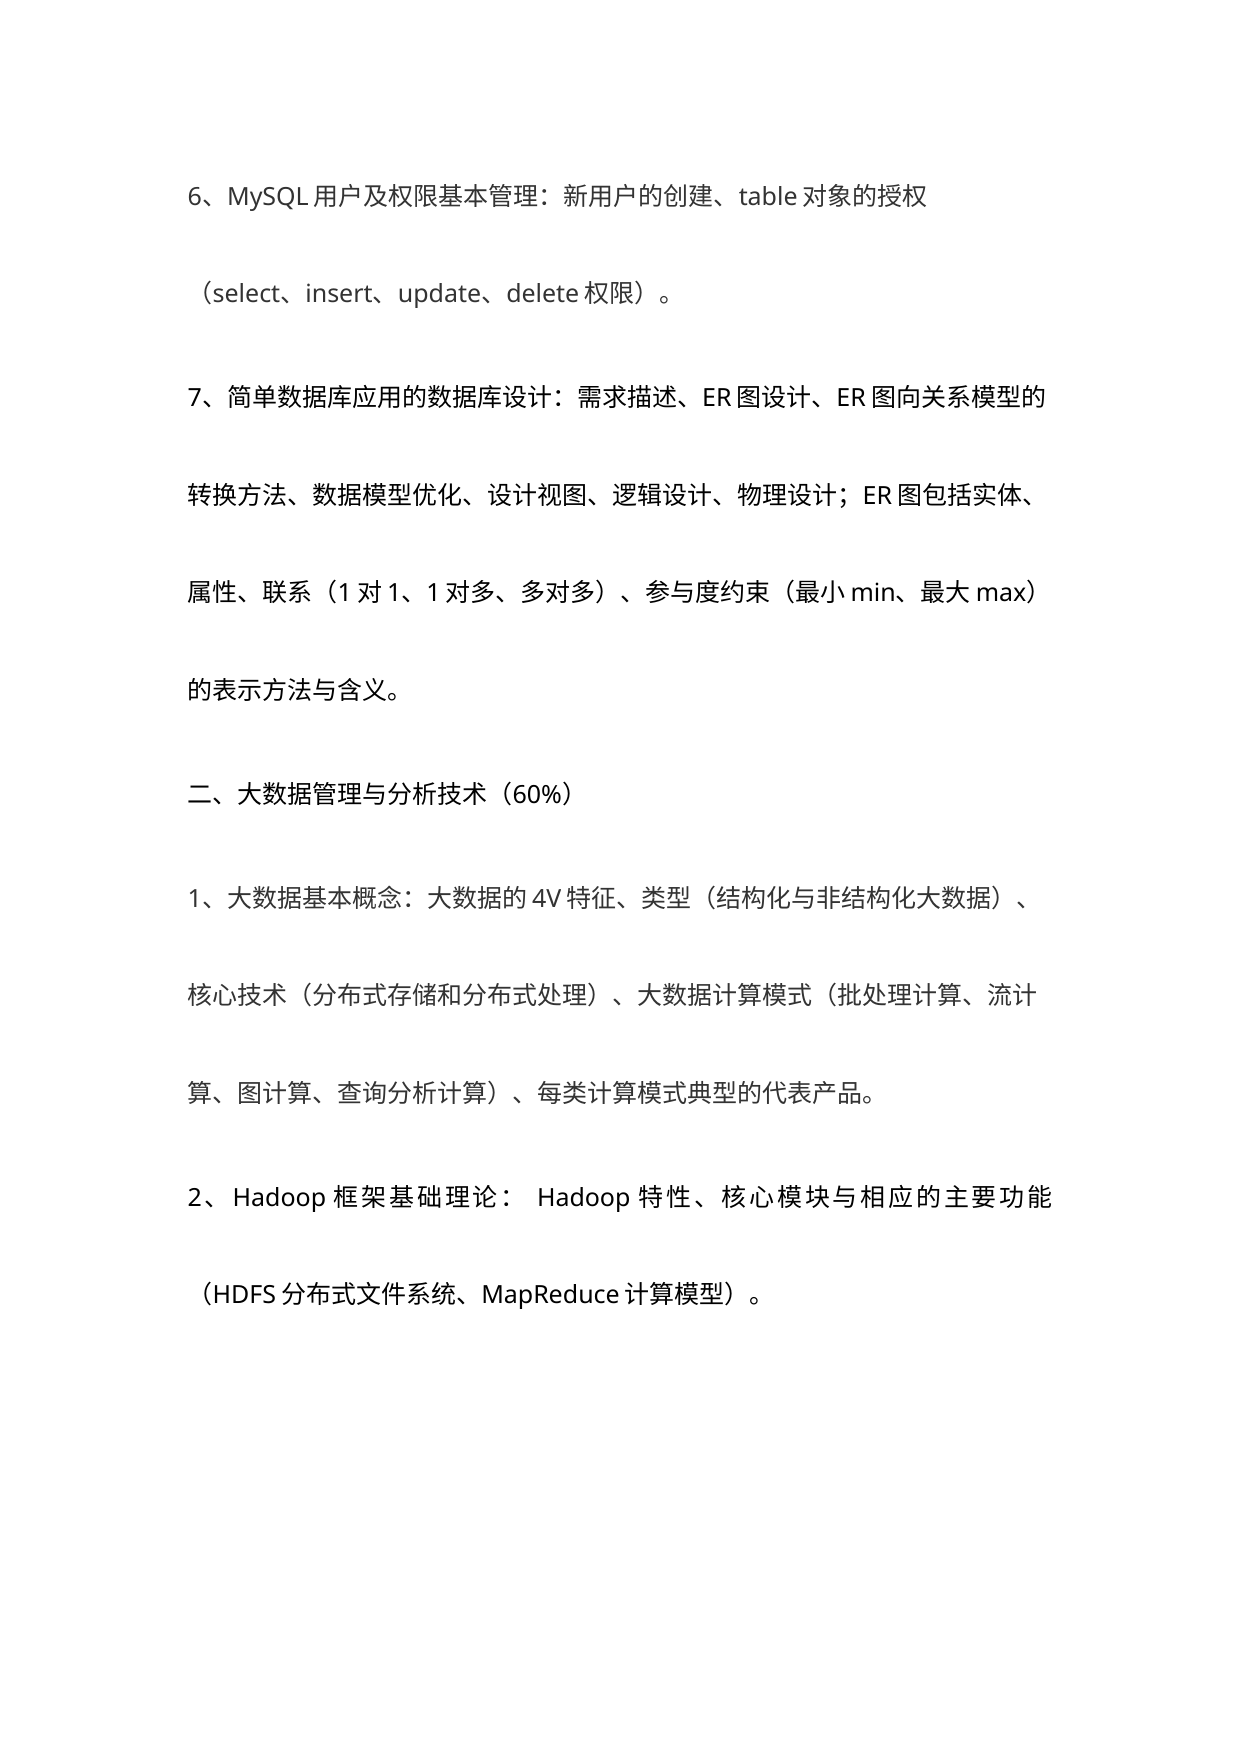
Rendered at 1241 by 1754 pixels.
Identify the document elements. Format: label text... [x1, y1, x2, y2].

text 2、Hadoop框架基础理论： Hadoop特性、核心模块与相应的主要功能（HDFS分布式文件系统、MapReduce计算模型）。 [187, 1163, 1053, 1325]
list 1、大数据基本概念：大数据的4V特征、类型（结构化与非结构化大数据）、核心技术（分布式存储和分布式处理）、大数据计算模式（批处理计算、流计算、图计算、查询分析计算）、每类计算模式典型的代表产品。 [187, 864, 1053, 1124]
list 6、MySQL用户及权限基本管理：新用户的创建、table对象的授权（select、insert、update、delete权限）。 [187, 162, 1053, 324]
list 7、简单数据库应用的数据库设计：需求描述、ER图设计、ER图向关系模型的转换方法、数据模型优化、设计视图、逻辑设计、物理设计；ER图包括实体、属性、联系（1对1、1对多、多对多）、参与度约束（最小min、最大max）的表示方法与含义。 [187, 363, 1053, 721]
text 二、大数据管理与分析技术（60%） [187, 760, 1053, 825]
